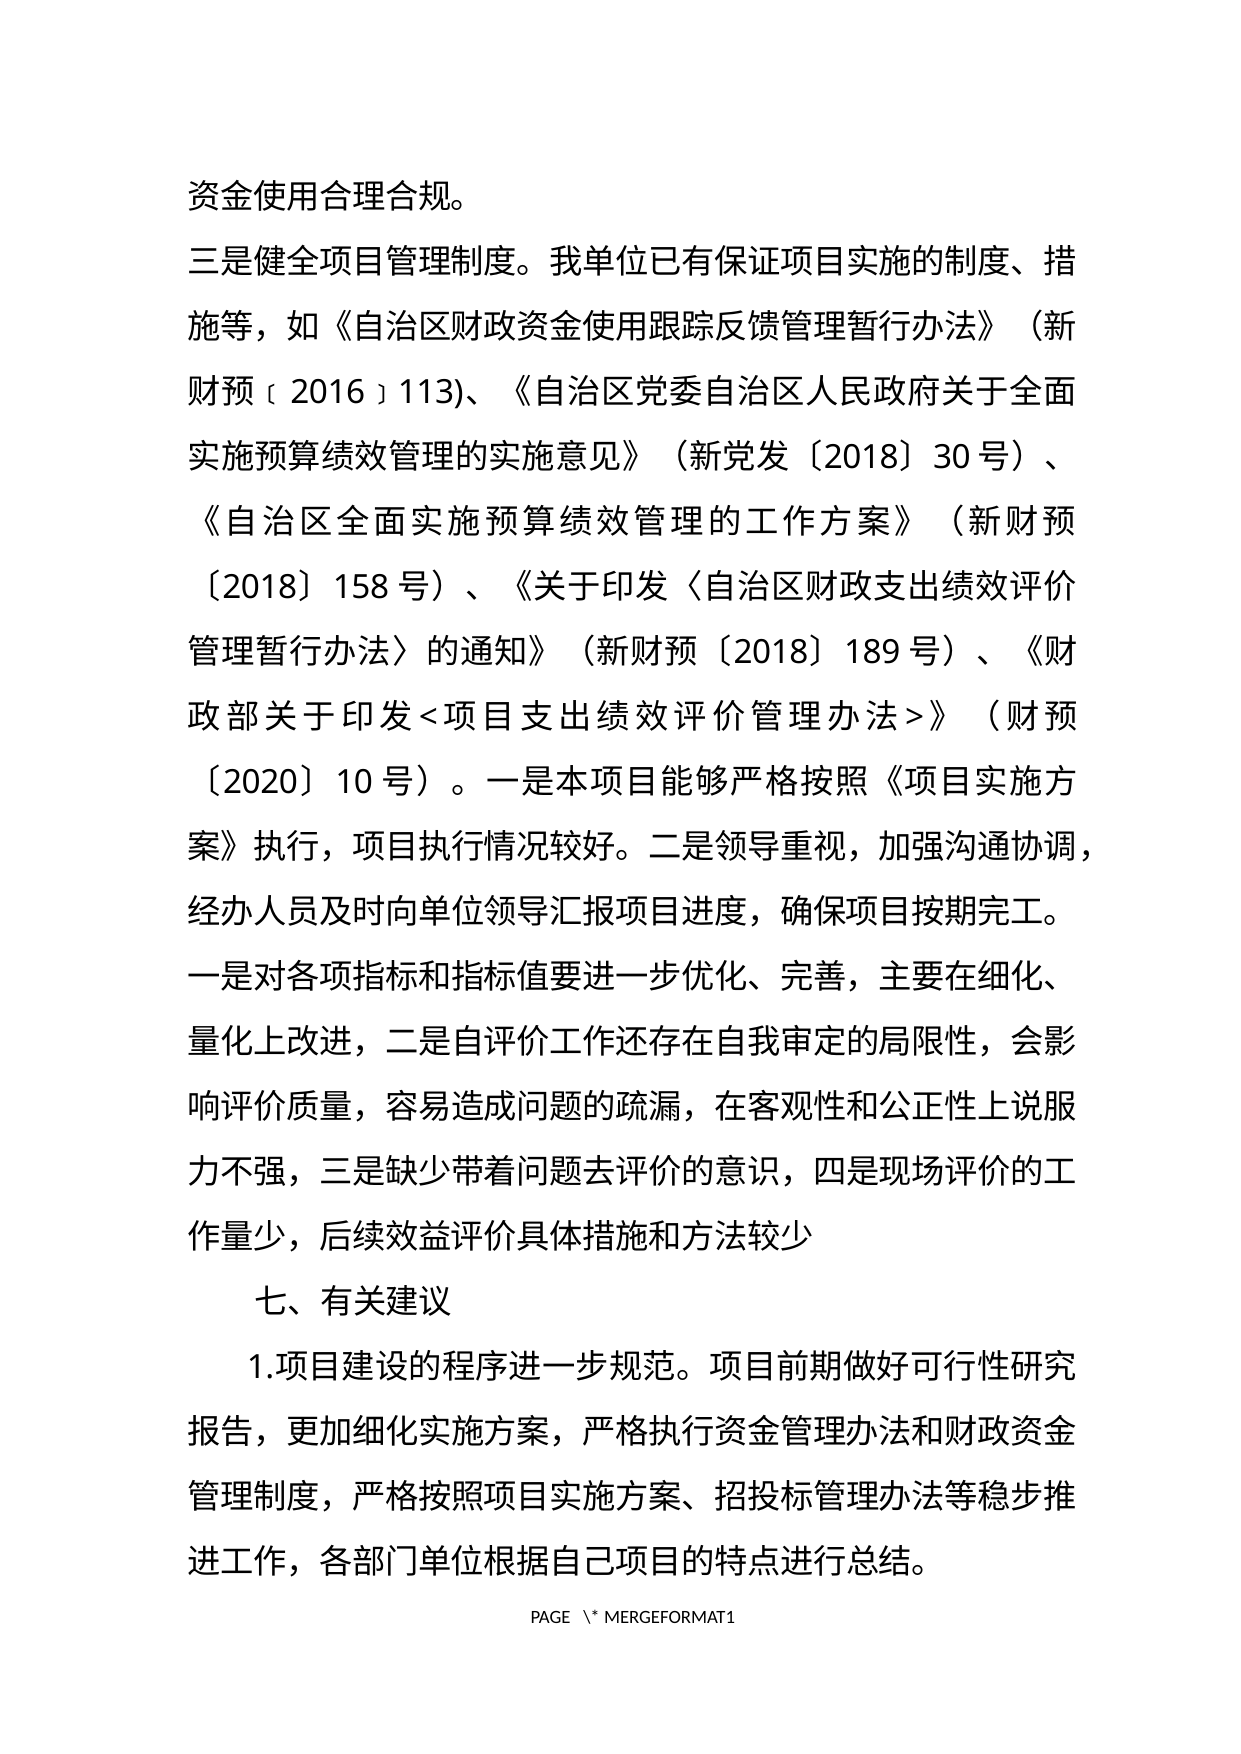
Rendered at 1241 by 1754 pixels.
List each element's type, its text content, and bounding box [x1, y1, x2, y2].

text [187, 162, 1078, 1267]
text 七、有关建议 [187, 1267, 1078, 1332]
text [187, 1332, 1078, 1592]
